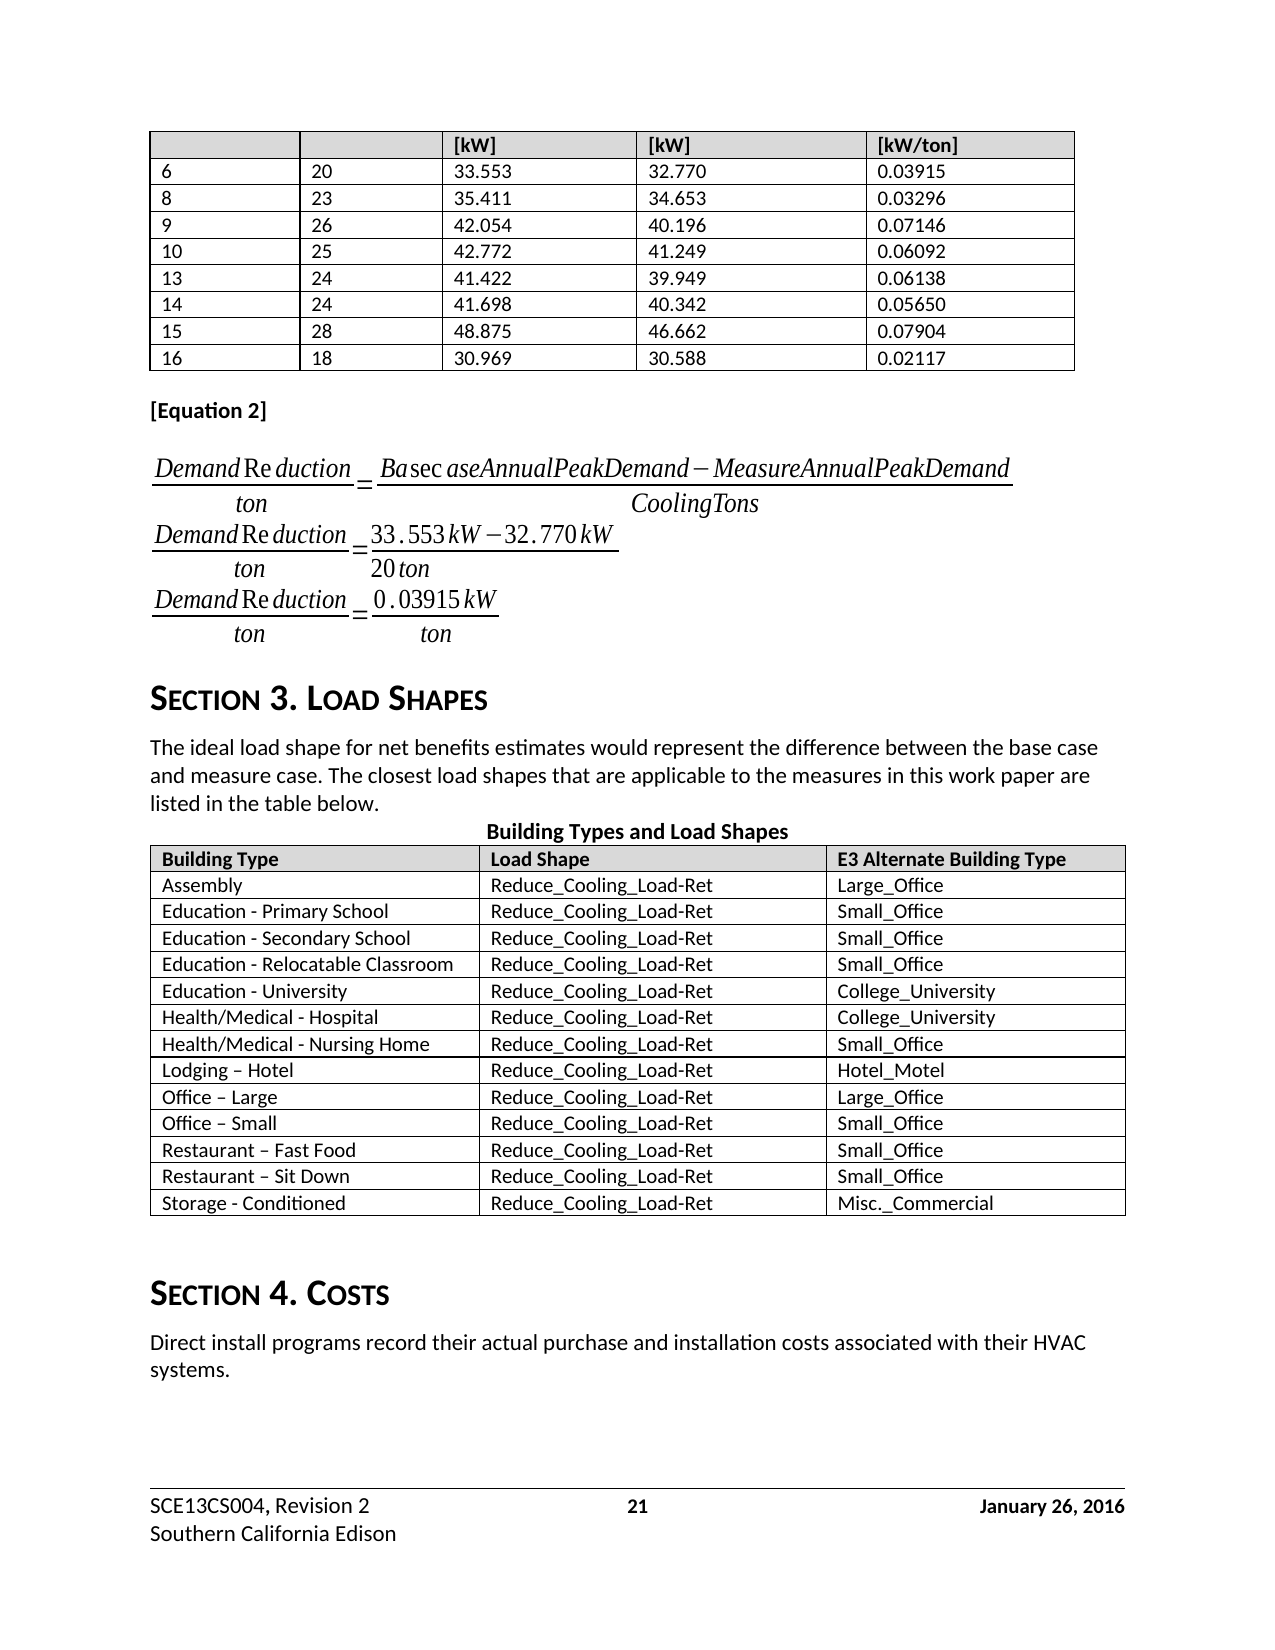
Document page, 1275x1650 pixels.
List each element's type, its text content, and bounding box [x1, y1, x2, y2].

table_cell 42.772 [443, 239, 636, 264]
table_cell Reduce_Cooling_Load-Ret [480, 1031, 826, 1056]
table_cell Hotel_Motel [827, 1058, 1125, 1083]
table_cell Small_Office [827, 925, 1125, 951]
table_cell Small_Office [827, 952, 1125, 977]
table_cell Education - Secondary School [151, 925, 479, 951]
table_cell Small_Office [827, 1163, 1125, 1189]
table_cell 0.07904 [867, 318, 1074, 344]
table_cell College_University [827, 978, 1125, 1003]
table_cell Reduce_Cooling_Load-Ret [480, 1058, 826, 1083]
table_cell 41.249 [637, 239, 866, 264]
table_cell 32.770 [637, 159, 866, 184]
table_cell Reduce_Cooling_Load-Ret [480, 978, 826, 1003]
table_cell Education - Primary School [151, 899, 479, 924]
table_cell Restaurant – Sit Down [151, 1163, 479, 1189]
table_cell 0.06092 [867, 239, 1074, 264]
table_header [443, 132, 636, 158]
table_cell 9 [151, 212, 299, 237]
table_cell 0.05650 [867, 292, 1074, 317]
table_cell 42.054 [443, 212, 636, 237]
table_cell Reduce_Cooling_Load-Ret [480, 925, 826, 951]
table_header E3 Alternate Building Type [827, 846, 1125, 871]
table_cell Reduce_Cooling_Load-Ret [480, 1163, 826, 1189]
table_cell Small_Office [827, 1137, 1125, 1162]
table_cell Lodging – Hotel [151, 1058, 479, 1083]
table_cell Reduce_Cooling_Load-Ret [480, 952, 826, 977]
text Direct install programs record their actual purchase and installation costs associated with their HVAC systems. [150, 1328, 1125, 1384]
table_cell 30.969 [443, 345, 636, 370]
table_cell 0.03296 [867, 185, 1074, 211]
table_cell 0.06138 [867, 265, 1074, 291]
table_cell Reduce_Cooling_Load-Ret [480, 1084, 826, 1109]
table_cell Reduce_Cooling_Load-Ret [480, 899, 826, 924]
table_cell Education - Relocatable Classroom [151, 952, 479, 977]
table_cell Reduce_Cooling_Load-Ret [480, 1005, 826, 1030]
table_cell 25 [301, 239, 442, 264]
table_cell 16 [151, 345, 299, 370]
table_cell 13 [151, 265, 299, 291]
table_cell 48.875 [443, 318, 636, 344]
text [Equation 2] [150, 397, 1125, 425]
table_cell Restaurant – Fast Food [151, 1137, 479, 1162]
table_cell Office – Large [151, 1084, 479, 1109]
table_cell Small_Office [827, 899, 1125, 924]
table_cell 40.342 [637, 292, 866, 317]
table_cell Large_Office [827, 1084, 1125, 1109]
table_cell 18 [301, 345, 442, 370]
table_cell 0.07146 [867, 212, 1074, 237]
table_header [867, 132, 1074, 158]
table_cell Education - University [151, 978, 479, 1003]
subtitle Section 3. Load Shapes [150, 674, 1125, 720]
table_cell 26 [301, 212, 442, 237]
table_cell Storage - Conditioned [151, 1190, 479, 1215]
table_cell 41.422 [443, 265, 636, 291]
table_cell 24 [301, 292, 442, 317]
table_header Climate Zone [151, 132, 299, 158]
table_cell 23 [301, 185, 442, 211]
table_cell 10 [151, 239, 299, 264]
table_cell Assembly [151, 872, 479, 898]
subtitle Section 4. Costs [150, 1269, 1125, 1315]
table_cell 30.588 [637, 345, 866, 370]
table_cell 14 [151, 292, 299, 317]
table_cell Reduce_Cooling_Load-Ret [480, 1110, 826, 1136]
text Building Types and Load Shapes [150, 817, 1125, 845]
table_cell 0.02117 [867, 345, 1074, 370]
table_cell Misc._Commercial [827, 1190, 1125, 1215]
table_cell Office – Small [151, 1110, 479, 1136]
table_cell 40.196 [637, 212, 866, 237]
table_cell Small_Office [827, 1031, 1125, 1056]
table_cell Health/Medical - Hospital [151, 1005, 479, 1030]
table_cell Reduce_Cooling_Load-Ret [480, 1137, 826, 1162]
table_header Load Shape [480, 846, 826, 871]
table_cell Health/Medical - Nursing Home [151, 1031, 479, 1056]
table_cell 15 [151, 318, 299, 344]
table_cell Reduce_Cooling_Load-Ret [480, 872, 826, 898]
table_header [637, 132, 866, 158]
table_cell 41.698 [443, 292, 636, 317]
table_header Building Type [151, 846, 479, 871]
table_cell 6 [151, 159, 299, 184]
table_cell College_University [827, 1005, 1125, 1030]
table_cell 28 [301, 318, 442, 344]
table_cell 24 [301, 265, 442, 291]
table_cell Reduce_Cooling_Load-Ret [480, 1190, 826, 1215]
table_cell 33.553 [443, 159, 636, 184]
text The ideal load shape for net benefits estimates would represent the difference between the base case and measure case. The closest load shapes that are applicable to the measures in this work paper are listed in the table below. [150, 733, 1125, 817]
table_cell 34.653 [637, 185, 866, 211]
table_cell 8 [151, 185, 299, 211]
table_cell Small_Office [827, 1110, 1125, 1136]
table_header Tonnage [301, 132, 442, 158]
table_cell 39.949 [637, 265, 866, 291]
table_cell Large_Office [827, 872, 1125, 898]
table_cell 35.411 [443, 185, 636, 211]
table_cell 20 [301, 159, 442, 184]
table_cell 0.03915 [867, 159, 1074, 184]
table_cell 46.662 [637, 318, 866, 344]
